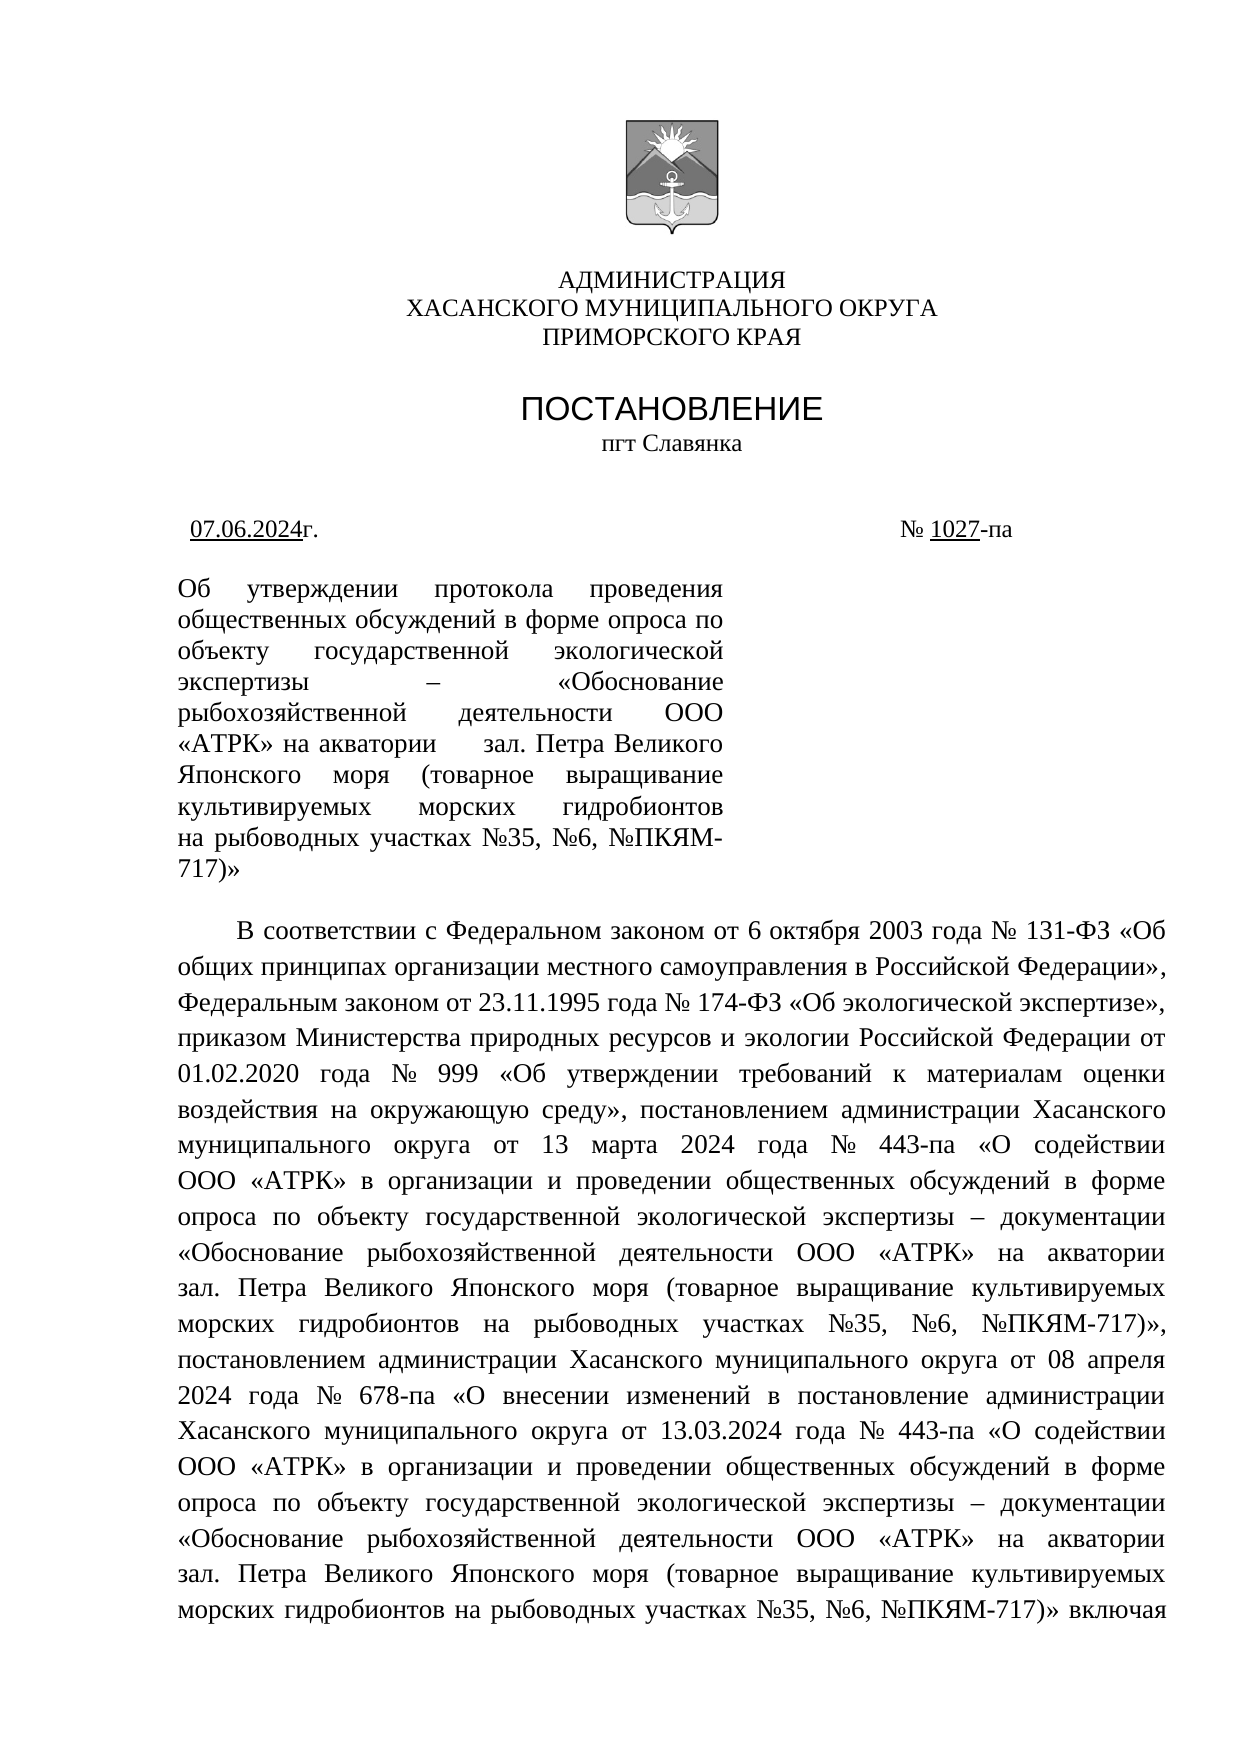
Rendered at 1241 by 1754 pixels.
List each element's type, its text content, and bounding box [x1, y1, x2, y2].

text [177, 914, 1167, 1624]
text ХАСАНСКОГО МУНИЦИПАЛЬНОГО ОКРУГА [177, 293, 1167, 322]
text АДМИНИСТРАЦИЯ [177, 265, 1167, 293]
text пгт Славянка [177, 428, 1167, 457]
text ПРИМОРСКОГО КРАЯ [177, 322, 1167, 351]
text Об утверждении протокола проведения общественных обсуждений в форме опроса по объекту государственной экологической экспертизы – «Обоснование рыбохозяйственной деятельности ООО «АТРК» на акватории зал. Петра Великого Японского моря (товарное выращивание культивируемых морских гидробионтов на рыбоводных участках №35, №6, №ПКЯМ-717)» [177, 572, 724, 883]
picture [624, 118, 720, 236]
text 07.06.2024г. № 1027-па [177, 514, 1167, 543]
text ПОСТАНОВЛЕНИЕ [177, 389, 1167, 428]
